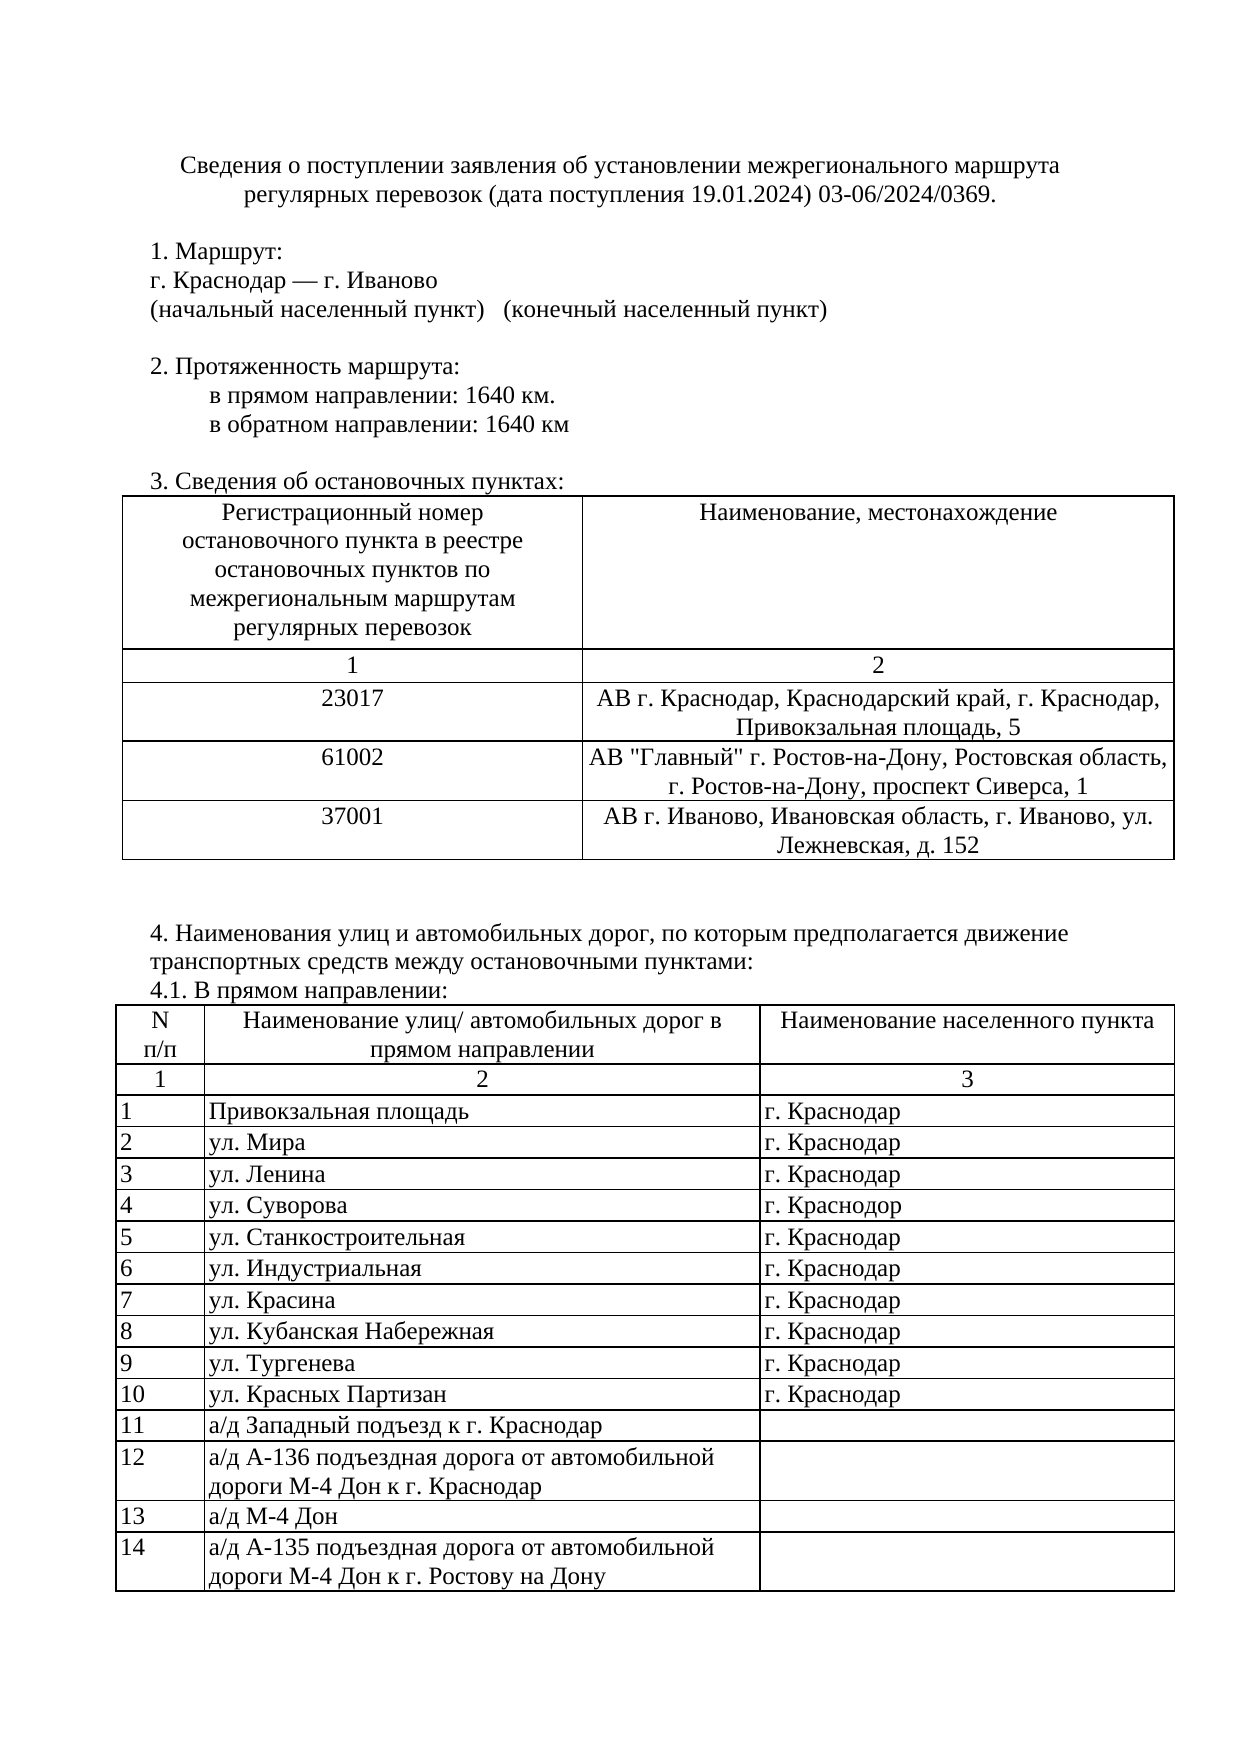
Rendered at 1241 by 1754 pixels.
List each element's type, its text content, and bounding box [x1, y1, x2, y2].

table_cell а/д А-135 подъездная дорога от автомобильной дороги М-4 Дон к г. Ростову на Дону [205, 1533, 759, 1590]
table_cell ул. Станкостроительная [205, 1222, 759, 1252]
table_cell 2 [117, 1127, 204, 1157]
table_cell ул. Ленина [205, 1159, 759, 1189]
table_cell 7 [117, 1285, 204, 1314]
table_cell 1 [117, 1096, 204, 1126]
table_cell [761, 1501, 1174, 1531]
table_cell 4 [117, 1190, 204, 1220]
text в прямом направлении: 1640 км. [150, 380, 1090, 409]
table_cell 12 [117, 1442, 204, 1499]
text 3. Сведения об остановочных пунктах: [150, 466, 1090, 495]
table_cell 11 [117, 1411, 204, 1440]
table_cell 6 [117, 1253, 204, 1283]
table_cell 10 [117, 1379, 204, 1409]
table_cell [761, 1533, 1174, 1590]
table_cell а/д М-4 Дон [205, 1501, 759, 1531]
table_cell г. Краснодар [761, 1253, 1174, 1283]
table_cell г. Краснодар [761, 1285, 1174, 1314]
table_cell ул. Мира [205, 1127, 759, 1157]
table_cell 3 [761, 1065, 1174, 1094]
table_cell 2 [583, 650, 1173, 681]
text в обратном направлении: 1640 км [150, 409, 1090, 437]
table_cell 2 [205, 1065, 759, 1094]
table_header Наименование улиц/ автомобильных дорог в прямом направлении [205, 1006, 759, 1063]
table_cell 37001 [123, 801, 582, 858]
table_cell ул. Суворова [205, 1190, 759, 1220]
table_cell Привокзальная площадь [205, 1096, 759, 1126]
table_cell г. Краснодар [761, 1096, 1174, 1126]
table_cell ул. Красных Партизан [205, 1379, 759, 1409]
table_cell г. Краснодар [761, 1127, 1174, 1157]
table_cell г. Краснодар [761, 1348, 1174, 1377]
table_cell 3 [117, 1159, 204, 1189]
table_header Регистрационный номер остановочного пункта в реестре остановочных пунктов по межрегиональным маршрутам регулярных перевозок [123, 497, 582, 648]
table_cell г. Краснодар [761, 1159, 1174, 1189]
table_cell 8 [117, 1316, 204, 1346]
table_cell [761, 1411, 1174, 1440]
table_cell а/д А-136 подъездная дорога от автомобильной дороги М-4 Дон к г. Краснодар [205, 1442, 759, 1499]
table_header Наименование населенного пункта [761, 1006, 1174, 1063]
text 2. Протяженность маршрута: [150, 351, 1090, 380]
table_cell г. Краснодор [761, 1190, 1174, 1220]
table_cell АВ г. Иваново, Ивановская область, г. Иваново, ул. Лежневская, д. 152 [583, 801, 1173, 858]
table_cell ул. Тургенева [205, 1348, 759, 1377]
text Сведения о поступлении заявления об установлении межрегионального маршрута регулярных перевозок (дата поступления 19.01.2024) 03-06/2024/0369. [150, 150, 1090, 207]
table_cell 1 [117, 1065, 204, 1094]
table_cell ул. Красина [205, 1285, 759, 1314]
table_cell 61002 [123, 742, 582, 799]
table_cell г. Краснодар [761, 1222, 1174, 1252]
table_cell 13 [117, 1501, 204, 1531]
text 4.1. В прямом направлении: [150, 975, 1090, 1004]
table_cell [761, 1442, 1174, 1499]
table_header N п/п [117, 1006, 204, 1063]
table_cell ул. Кубанская Набережная [205, 1316, 759, 1346]
table_cell г. Краснодар [761, 1316, 1174, 1346]
table_cell АВ г. Краснодар, Краснодарский край, г. Краснодар, Привокзальная площадь, 5 [583, 683, 1173, 740]
table_cell АВ "Главный" г. Ростов-на-Дону, Ростовская область, г. Ростов-на-Дону, проспект Сиверса, 1 [583, 742, 1173, 799]
table_cell г. Краснодар [761, 1379, 1174, 1409]
table_cell 23017 [123, 683, 582, 740]
text г. Краснодар — г. Иваново [150, 265, 1090, 294]
table_cell ул. Индустриальная [205, 1253, 759, 1283]
text 1. Маршрут: [150, 236, 1090, 265]
text (начальный населенный пункт) (конечный населенный пункт) [150, 294, 1090, 322]
table_cell 9 [117, 1348, 204, 1377]
table_cell 5 [117, 1222, 204, 1252]
text 4. Наименования улиц и автомобильных дорог, по которым предполагается движение транспортных средств между остановочными пунктами: [150, 918, 1090, 975]
table_cell 14 [117, 1533, 204, 1590]
table_cell а/д Западный подъезд к г. Краснодар [205, 1411, 759, 1440]
table_cell 1 [123, 650, 582, 681]
table_header Наименование, местонахождение [583, 497, 1173, 648]
